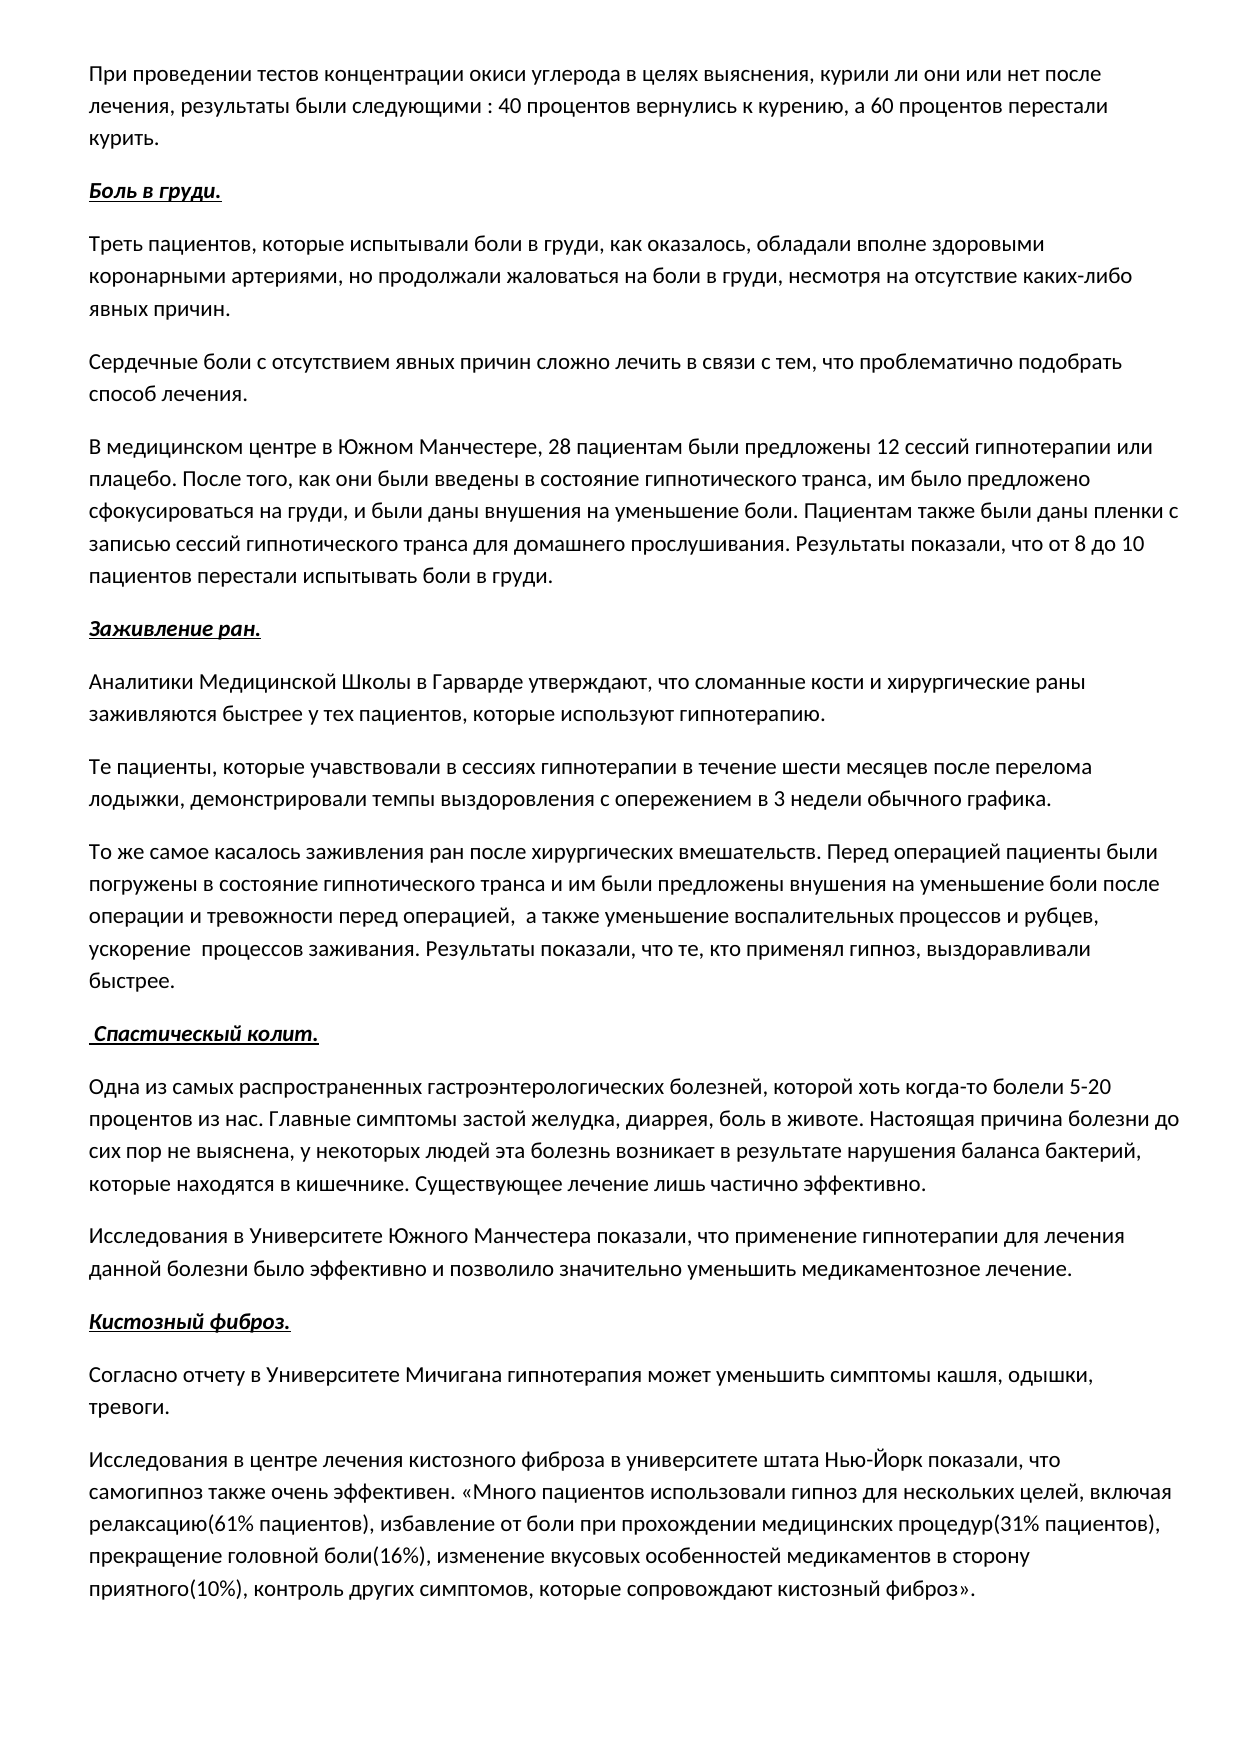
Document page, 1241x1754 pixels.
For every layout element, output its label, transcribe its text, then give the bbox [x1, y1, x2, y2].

text Согласно отчету в Университете Мичигана гипнотерапия может уменьшить симптомы кашля, одышки, тревоги. [89, 1360, 1181, 1420]
text Исследования в Университете Южного Манчестера показали, что применение гипнотерапии для лечения данной болезни было эффективно и позволило значительно уменьшить медикаментозное лечение. [89, 1222, 1181, 1282]
text Исследования в центре лечения кистозного фиброза в университете штата Нью-Йорк показали, что самогипноз также очень эффективен. «Много пациентов использовали гипноз для нескольких целей, включая релаксацию(61% пациентов), избавление от боли при прохождении медицинских процедур(31% пациентов), прекращение головной боли(16%), изменение вкусовых особенностей медикаментов в сторону приятного(10%), контроль других симптомов, которые сопровождают кистозный фиброз». [89, 1445, 1181, 1602]
text Заживление ран. [89, 614, 1181, 642]
text Треть пациентов, которые испытывали боли в груди, как оказалось, обладали вполне здоровыми коронарными артериями, но продолжали жаловаться на боли в груди, несмотря на отсутствие каких-либо явных причин. [89, 229, 1181, 322]
text Спастическый колит. [89, 1019, 1181, 1047]
text Аналитики Медицинской Школы в Гарварде утверждают, что сломанные кости и хирургические раны заживляются быстрее у тех пациентов, которые используют гипнотерапию. [89, 667, 1181, 727]
text Те пациенты, которые учавствовали в сессиях гипнотерапии в течение шести месяцев после перелома лодыжки, демонстрировали темпы выздоровления с опережением в 3 недели обычного графика. [89, 752, 1181, 812]
text То же самое касалось заживления ран после хирургических вмешательств. Перед операцией пациенты были погружены в состояние гипнотического транса и им были предложены внушения на уменьшение боли после операции и тревожности перед операцией, а также уменьшение воспалительных процессов и рубцев, ускорение процессов заживания. Результаты показали, что те, кто применял гипноз, выздоравливали быстрее. [89, 837, 1181, 994]
text Сердечные боли с отсутствием явных причин сложно лечить в связи с тем, что проблематично подобрать способ лечения. [89, 347, 1181, 407]
text Одна из самых распространенных гастроэнтерологических болезней, которой хоть когда-то болели 5-20 процентов из нас. Главные симптомы застой желудка, диаррея, боль в животе. Настоящая причина болезни до сих пор не выяснена, у некоторых людей эта болезнь возникает в результате нарушения баланса бактерий, которые находятся в кишечнике. Существующее лечение лишь частично эффективно. [89, 1072, 1181, 1197]
text Боль в груди. [89, 176, 1181, 204]
text В медицинском центре в Южном Манчестере, 28 пациентам были предложены 12 сессий гипнотерапии или плацебо. После того, как они были введены в состояние гипнотического транса, им было предложено сфокусироваться на груди, и были даны внушения на уменьшение боли. Пациентам также были даны пленки с записью сессий гипнотического транса для домашнего прослушивания. Результаты показали, что от 8 до 10 пациентов перестали испытывать боли в груди. [89, 432, 1181, 589]
text При проведении тестов концентрации окиси углерода в целях выяснения, курили ли они или нет после лечения, результаты были следующими : 40 процентов вернулись к курению, а 60 процентов перестали курить. [89, 59, 1181, 151]
text Кистозный фиброз. [89, 1307, 1181, 1335]
